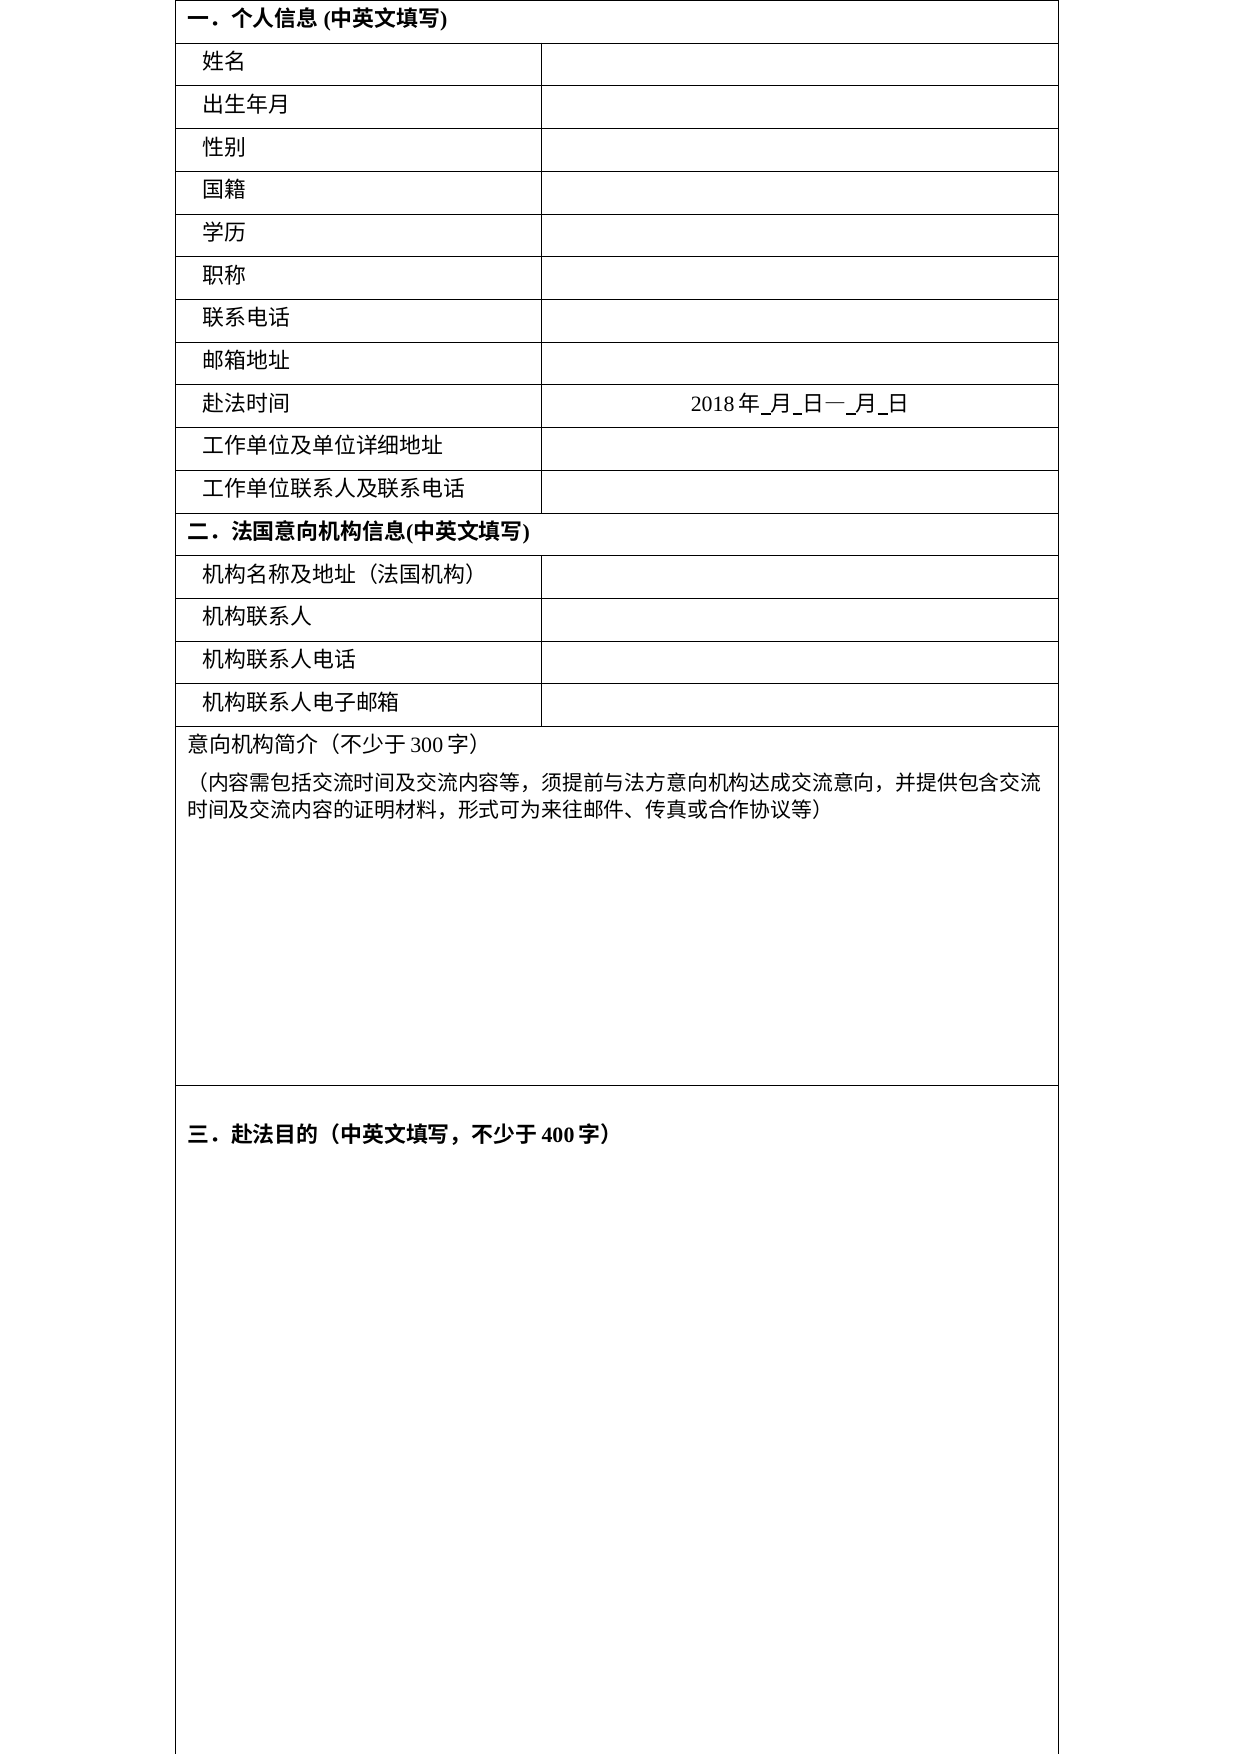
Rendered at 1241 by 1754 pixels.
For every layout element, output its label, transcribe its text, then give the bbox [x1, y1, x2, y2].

table_cell 工作单位及单位详细地址 [176, 428, 541, 470]
table_cell 意向机构简介（不少于300字） （内容需包括交流时间及交流内容等，须提前与法方意向机构达成交流意向，并提供包含交流时间及交流内容的证明材料，形式可为来往邮件、传真或合作协议等） [176, 727, 1058, 1085]
table_cell [542, 642, 1058, 683]
table_cell 姓名 [176, 44, 541, 85]
table_cell 工作单位联系人及联系电话 [176, 471, 541, 512]
table_cell [542, 471, 1058, 512]
table_cell 赴法时间 [176, 385, 541, 427]
table_header 一．个人信息 (中英文填写) [176, 1, 1058, 43]
table_cell 2018年 月 日— 月 日 [542, 385, 1058, 427]
table_cell [542, 44, 1058, 85]
table_cell [542, 556, 1058, 598]
table_cell [542, 599, 1058, 641]
table_cell [542, 172, 1058, 213]
table_cell [542, 215, 1058, 256]
table_cell [542, 428, 1058, 470]
table_cell [542, 684, 1058, 726]
table_cell 性别 [176, 129, 541, 171]
table_cell [542, 257, 1058, 299]
table_cell [542, 86, 1058, 128]
table_cell 联系电话 [176, 300, 541, 342]
table_cell 邮箱地址 [176, 343, 541, 384]
table_cell [542, 129, 1058, 171]
table_cell 出生年月 [176, 86, 541, 128]
table_cell [542, 300, 1058, 342]
table_cell 机构联系人 [176, 599, 541, 641]
table_cell 二．法国意向机构信息(中英文填写) [176, 514, 1058, 555]
table_cell 机构联系人电话 [176, 642, 541, 683]
table_cell 机构联系人电子邮箱 [176, 684, 541, 726]
table_cell 三．赴法目的（中英文填写，不少于400字） [176, 1086, 1058, 1754]
table_cell 职称 [176, 257, 541, 299]
table_cell 学历 [176, 215, 541, 256]
table_cell 国籍 [176, 172, 541, 213]
table_cell [542, 343, 1058, 384]
table_cell 机构名称及地址（法国机构） [176, 556, 541, 598]
